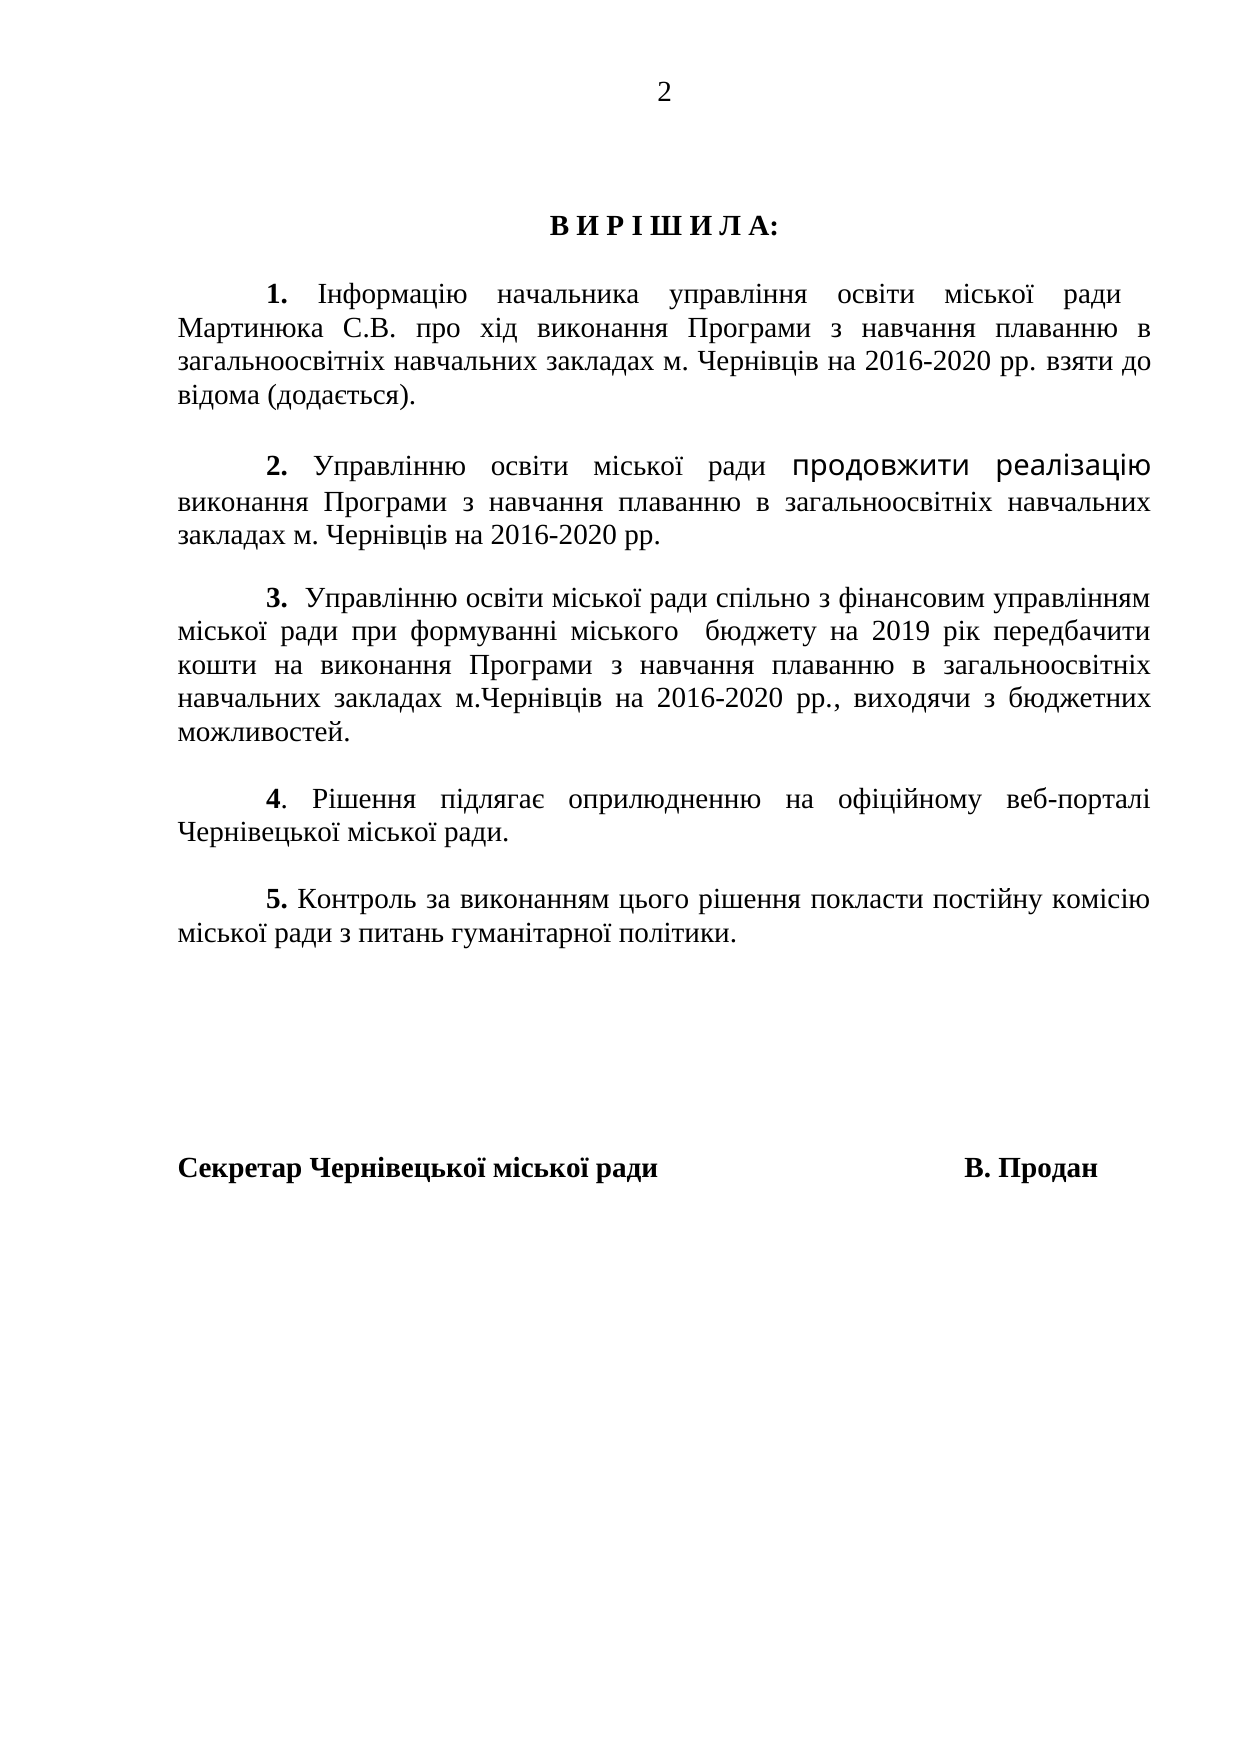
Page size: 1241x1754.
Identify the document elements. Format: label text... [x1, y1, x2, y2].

text В И Р І Ш И Л А: [177, 208, 1152, 242]
text 1. Інформацію начальника управління освіти міської ради Мартинюка С.В. про хід виконання Програми з навчання плаванню в загальноосвітніх навчальних закладах м. Чернівців на 2016-2020 рр. взяти до відома (додається). [177, 276, 1152, 411]
text 4. Рішення підлягає оприлюдненню на офіційному веб-порталі Чернівецької міської ради. [177, 781, 1152, 848]
text 5. Контроль за виконанням цього рішення покласти постійну комісію міської ради з питань гуманітарної політики. [177, 882, 1152, 949]
text Секретар Чернівецької міської ради В. Продан [177, 1150, 1152, 1183]
text 2. Управлінню освіти міської ради продовжити реалізацію виконання Програми з навчання плаванню в загальноосвітніх навчальних закладах м. Чернівців на 2016-2020 рр. [177, 444, 1152, 551]
text 3. Управлінню освіти міської ради спільно з фінансовим управлінням міської ради при формуванні міського бюджету на 2019 рік передбачити кошти на виконання Програми з навчання плаванню в загальноосвітніх навчальних закладах м.Чернівців на 2016-2020 рр., виходячи з бюджетних можливостей. [177, 580, 1152, 747]
